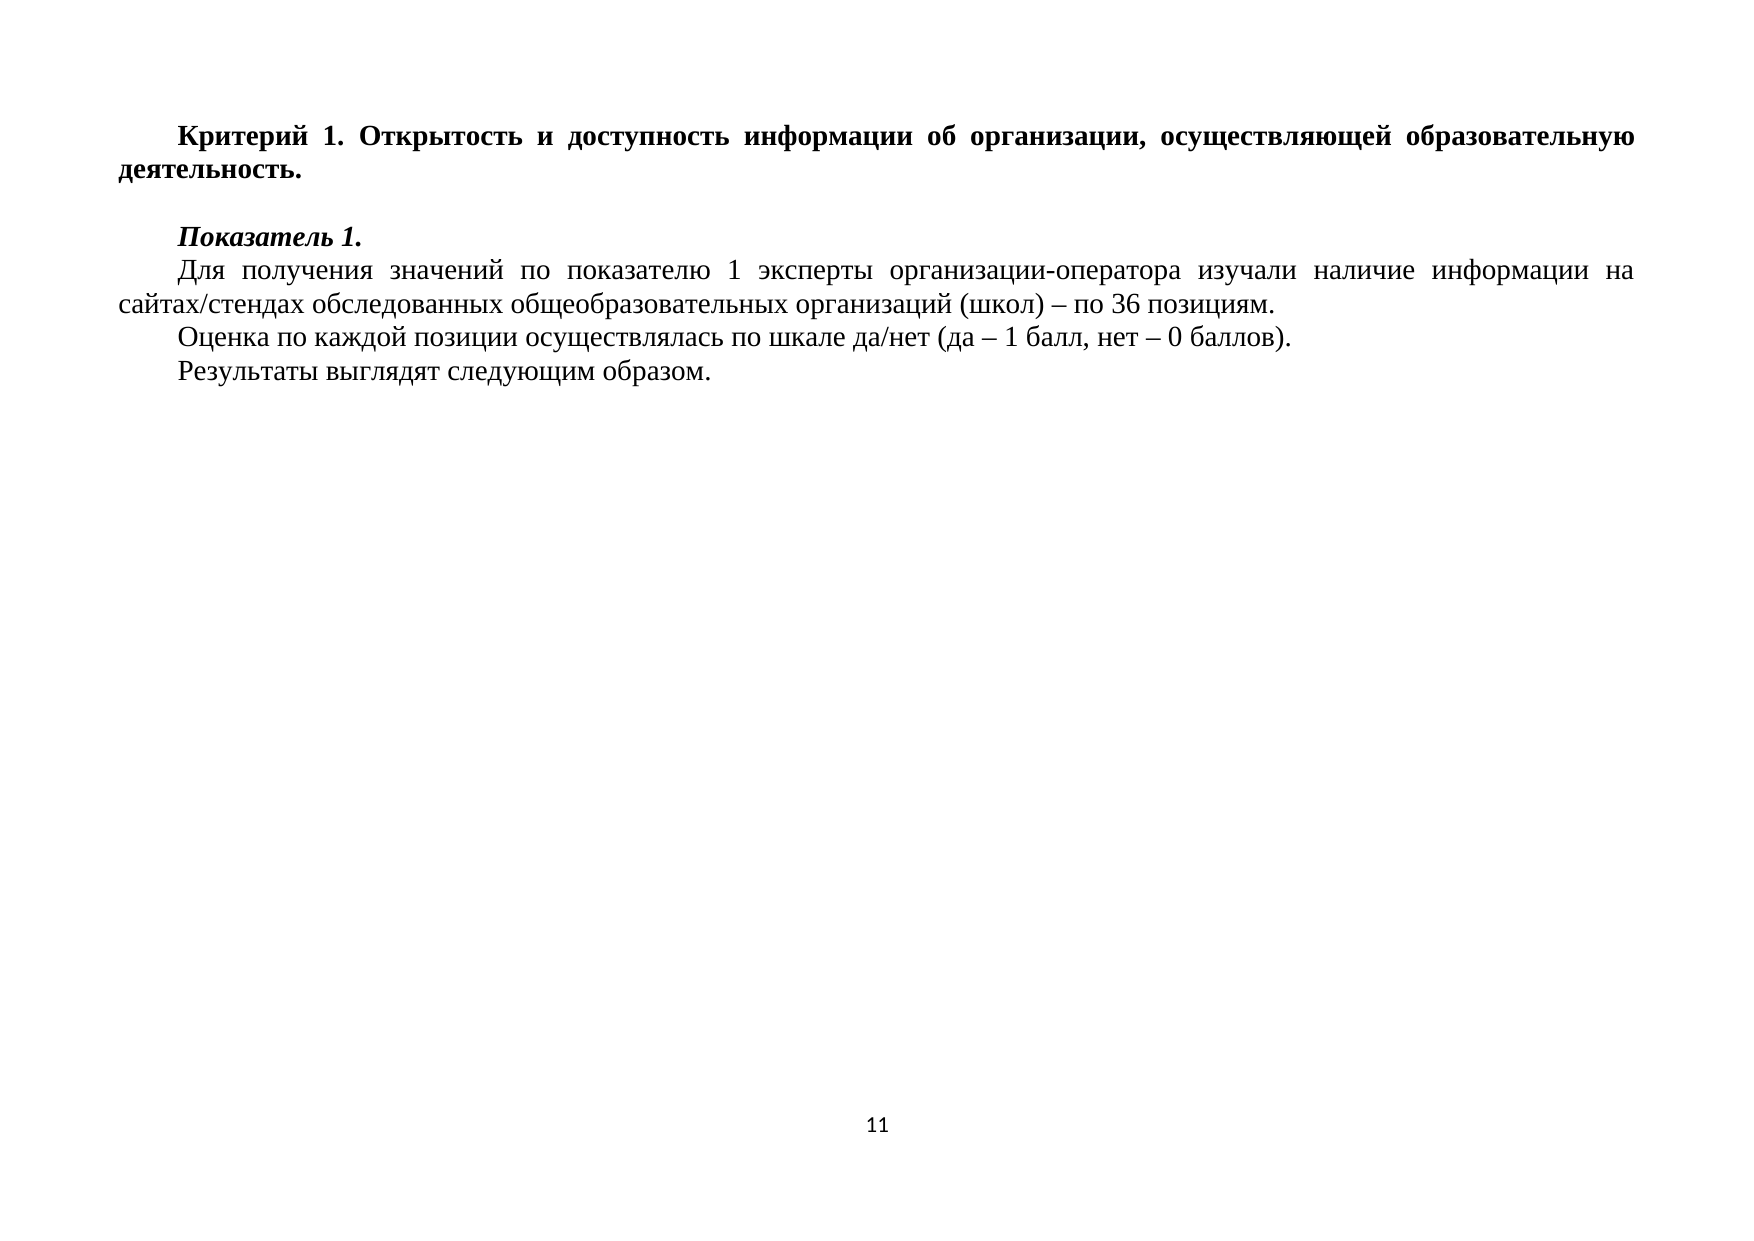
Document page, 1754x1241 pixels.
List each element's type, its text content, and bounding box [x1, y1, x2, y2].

text Показатель 1. [118, 219, 1636, 252]
text Критерий 1. Открытость и доступность информации об организации, осуществляющей образовательную деятельность. [118, 118, 1636, 185]
text Для получения значений по показателю 1 эксперты организации-оператора изучали наличие информации на сайтах/стендах обследованных общеобразовательных организаций (школ) – по 36 позициям. [118, 252, 1636, 319]
text Оценка по каждой позиции осуществлялась по шкале да/нет (да – 1 балл, нет – 0 баллов). [118, 319, 1636, 353]
text Результаты выглядят следующим образом. [118, 353, 1636, 386]
